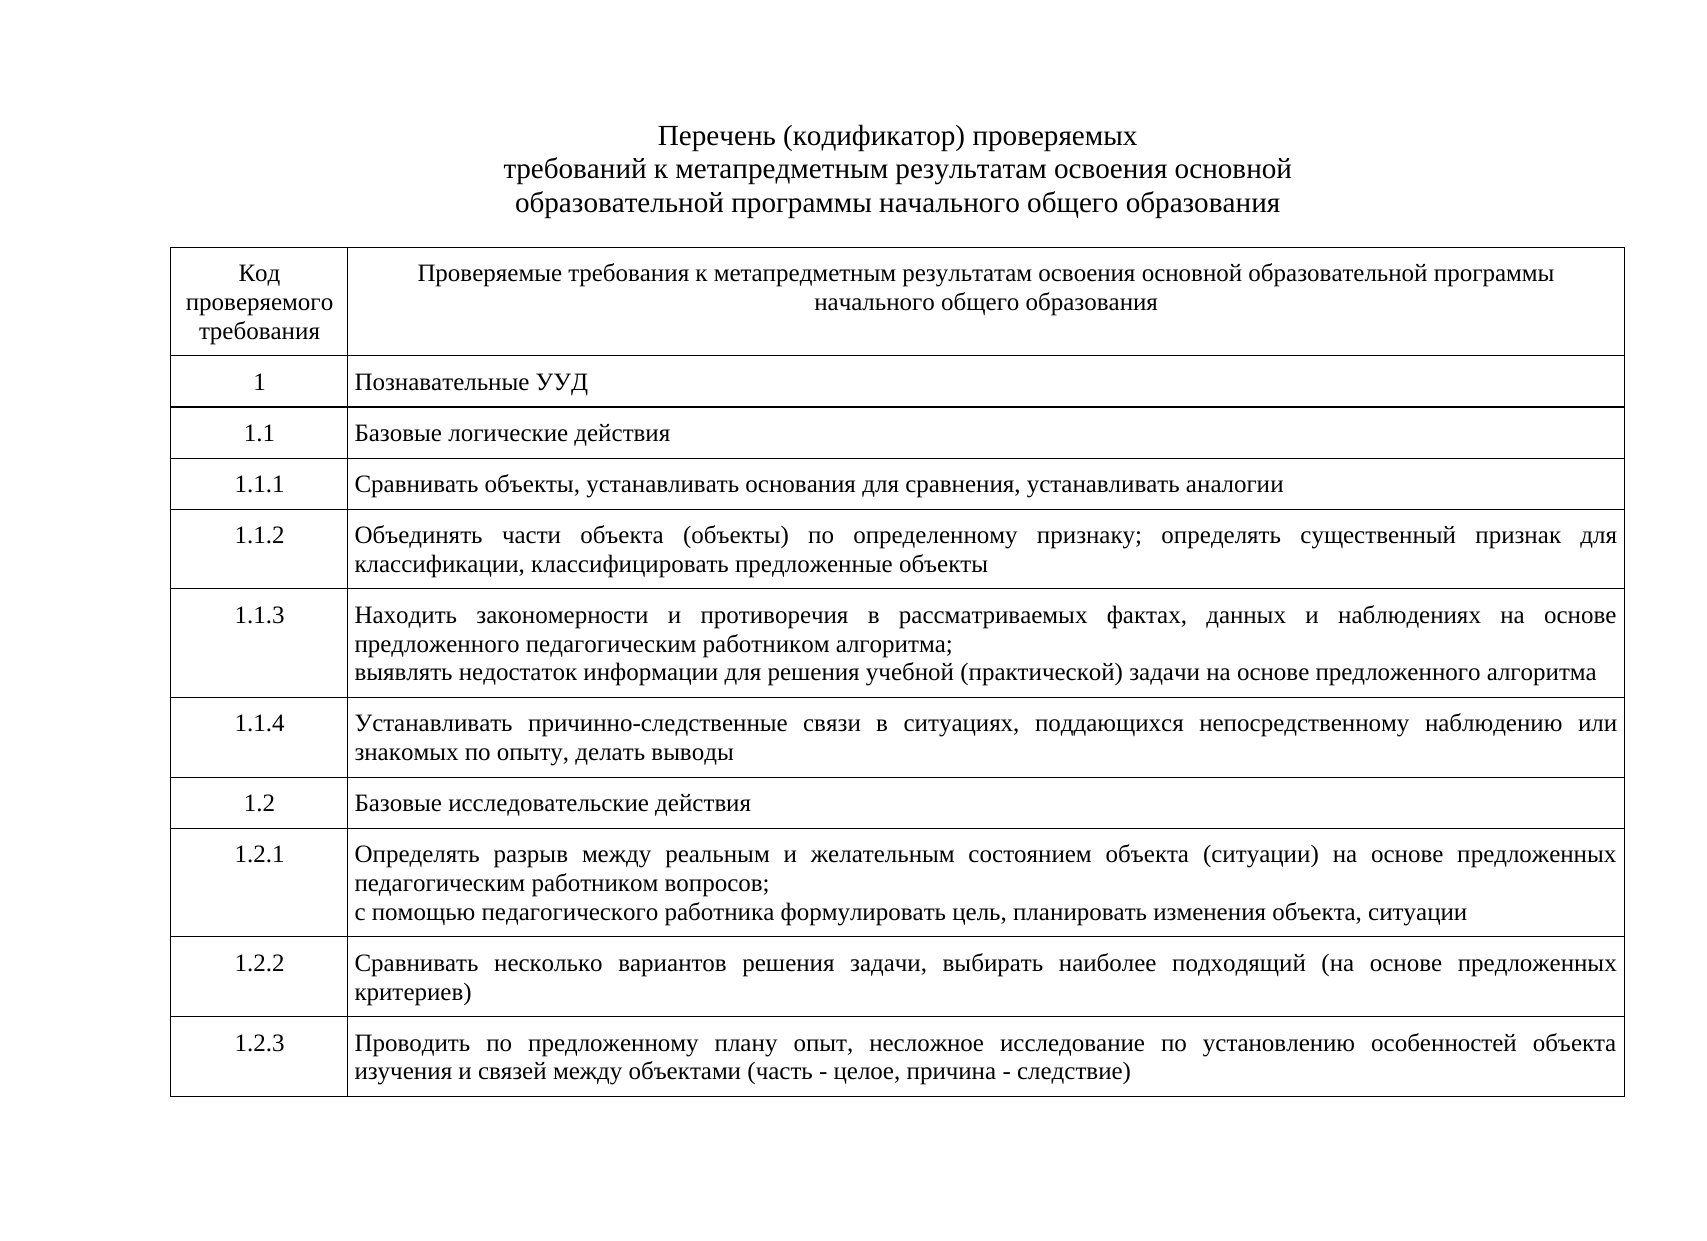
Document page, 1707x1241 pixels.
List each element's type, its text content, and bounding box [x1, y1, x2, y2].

table_cell Познавательные УУД [348, 356, 1624, 406]
table_cell Сравнивать объекты, устанавливать основания для сравнения, устанавливать аналогии [348, 459, 1624, 508]
table_cell 1.2.3 [171, 1017, 347, 1096]
table_cell 1.1.1 [171, 459, 347, 508]
table_cell Проводить по предложенному плану опыт, несложное исследование по установлению особенностей объекта изучения и связей между объектами (часть - целое, причина - следствие) [348, 1017, 1624, 1096]
table_cell Находить закономерности и противоречия в рассматриваемых фактах, данных и наблюдениях на основе предложенного педагогическим работником алгоритма; выявлять недостаток информации для решения учебной (практической) задачи на основе предложенного алгоритма [348, 589, 1624, 697]
table_cell 1 [171, 356, 347, 406]
table_cell 1.1 [171, 408, 347, 457]
text образовательной программы начального общего образования [177, 185, 1618, 219]
table_cell Сравнивать несколько вариантов решения задачи, выбирать наиболее подходящий (на основе предложенных критериев) [348, 937, 1624, 1016]
text требований к метапредметным результатам освоения основной [177, 152, 1618, 185]
table_cell 1.2.2 [171, 937, 347, 1016]
table_cell Определять разрыв между реальным и желательным состоянием объекта (ситуации) на основе предложенных педагогическим работником вопросов; с помощью педагогического работника формулировать цель, планировать изменения объекта, ситуации [348, 829, 1624, 936]
table_cell 1.1.3 [171, 589, 347, 697]
table_cell 1.1.2 [171, 510, 347, 588]
table_cell Устанавливать причинно-следственные связи в ситуациях, поддающихся непосредственному наблюдению или знакомых по опыту, делать выводы [348, 698, 1624, 777]
text Перечень (кодификатор) проверяемых [177, 118, 1618, 152]
table_cell Базовые логические действия [348, 408, 1624, 457]
table_cell Объединять части объекта (объекты) по определенному признаку; определять существенный признак для классификации, классифицировать предложенные объекты [348, 510, 1624, 588]
table_cell Базовые исследовательские действия [348, 778, 1624, 828]
table_cell 1.1.4 [171, 698, 347, 777]
table_cell 1.2 [171, 778, 347, 828]
table_cell 1.2.1 [171, 829, 347, 936]
table_header Проверяемые требования к метапредметным результатам освоения основной образовательной программы начального общего образования [348, 248, 1624, 355]
table_header Код проверяемого требования [171, 248, 347, 355]
